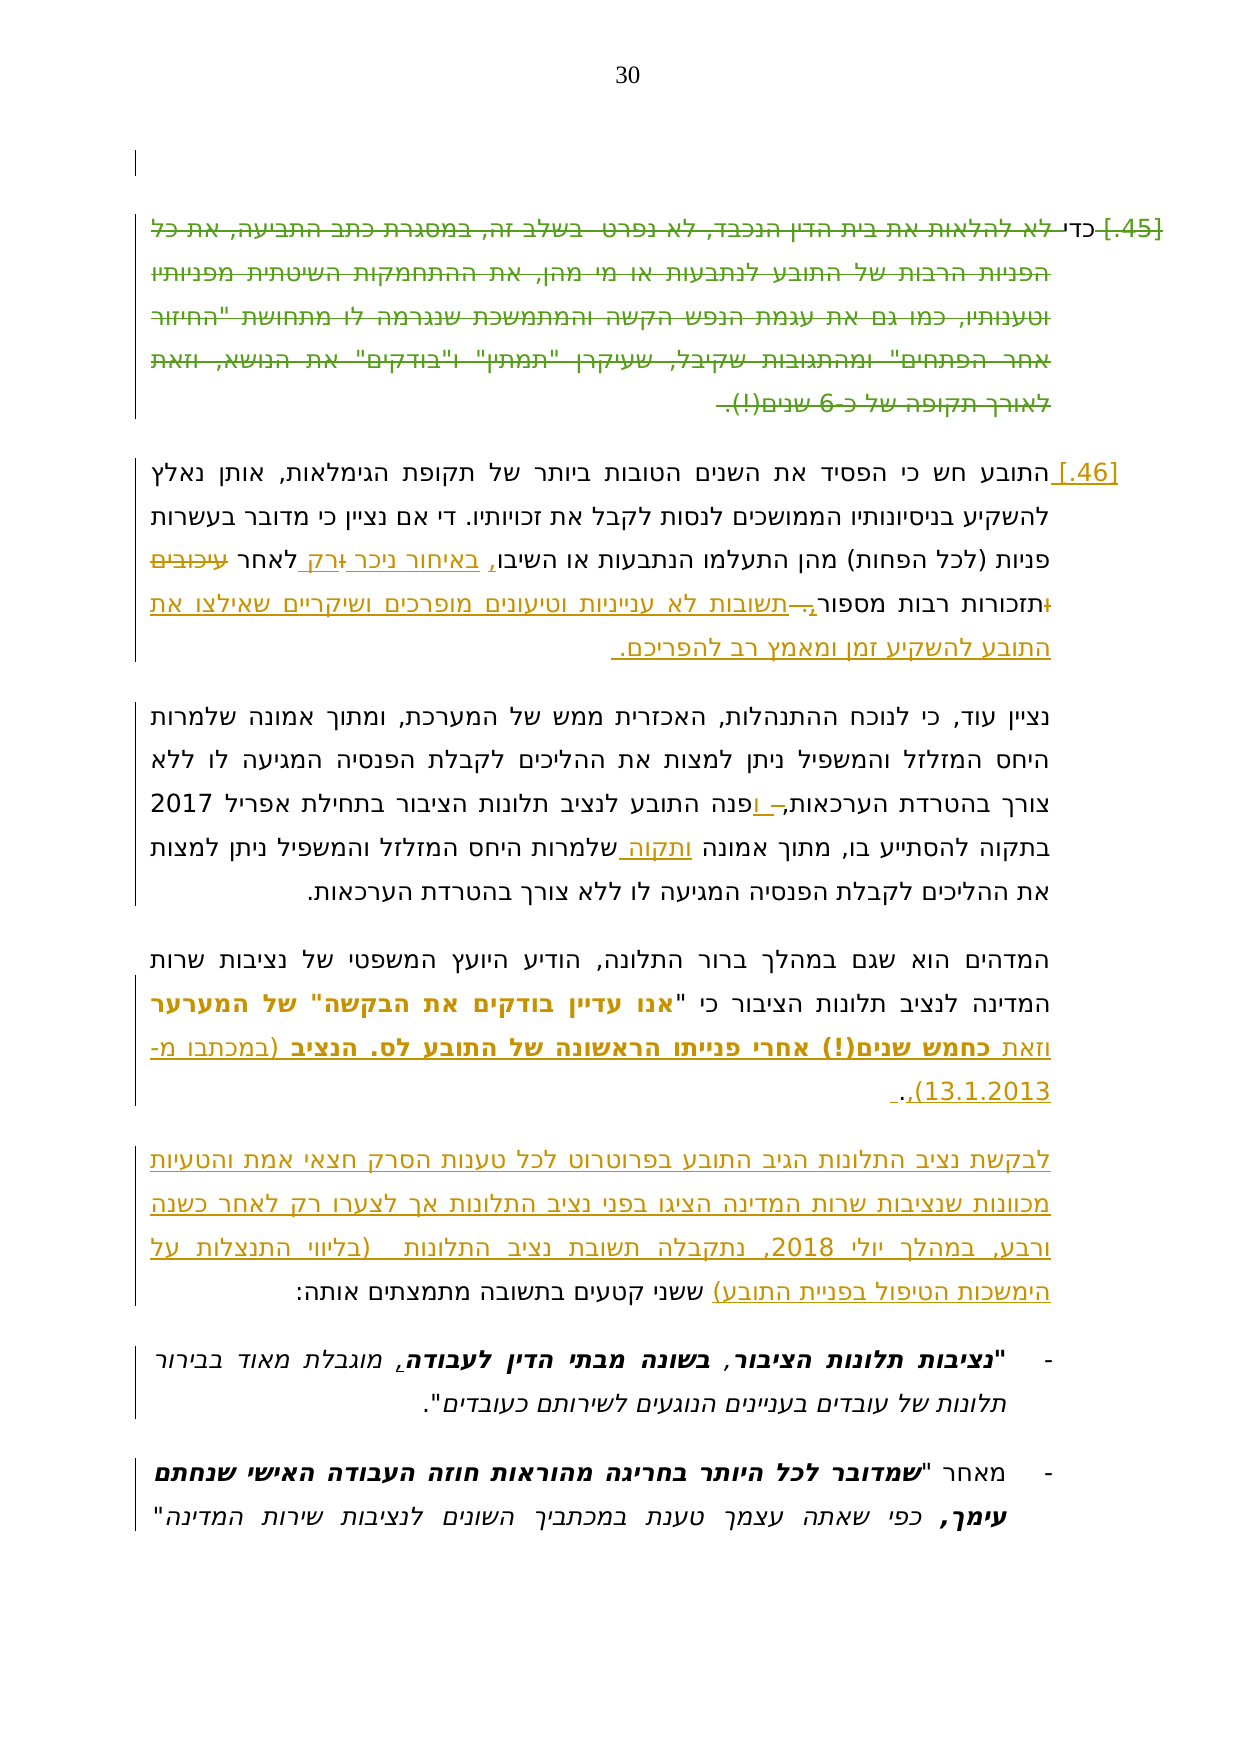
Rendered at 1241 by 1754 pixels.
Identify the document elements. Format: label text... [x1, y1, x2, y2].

text ששני קטעים בתשובה מתמצתים אותה: [150, 1216, 1051, 1258]
text ששני קטעים בתשובה מתמצתים אותה: [150, 1146, 1051, 1171]
text המדהים הוא שגם במהלך ברור התלונה, הודיע היועץ המשפטי של נציבות שרות המדינה לנציב תלונות הציבור כי "אנו עדיין בודקים את הבקשה" של המערער. [150, 946, 1051, 1058]
list "נציבות תלונות הציבור, בשונה מבתי הדין לעבודה, מוגבלת מאוד בבירור תלונות של עובדים בעניינים הנוגעים לשירותם כעובדים". [150, 1346, 1044, 1419]
list נציין עוד, כי לנוכח ההתנהלות, האכזרית ממש של המערכת, ומתוך אמונה שלמרות היחס המזלזל והמשפיל ניתן למצות את ההליכים לקבלת הפנסיה המגיעה לו ללא צורך בהטרדת הערכאות,פנה התובע לנציב תלונות הציבור בתחילת אפריל 2017 בתקוה להסתייע בו, מתוך אמונה שלמרות היחס המזלזל והמשפיל ניתן למצות את ההליכים לקבלת הפנסיה המגיעה לו ללא צורך בהטרדת הערכאות. [150, 702, 1051, 906]
list התובע חש כי הפסיד את השנים הטובות ביותר של תקופת הגימלאות, אותן נאלץ להשקיע בניסיונותיו הממושכים לנסות לקבל את זכויותיו. די אם נציין כי מדובר בעשרות פניות (לכל הפחות) מהן התעלמו הנתבעות או השיבו לאחר תזכורות רבות מספור [150, 458, 1051, 662]
text המדהים הוא שגם במהלך ברור התלונה, הודיע היועץ המשפטי של נציבות שרות המדינה לנציב תלונות הציבור כי "אנו עדיין בודקים את הבקשה" של המערער. [150, 1060, 1051, 1106]
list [150, 1458, 1044, 1531]
text ששני קטעים בתשובה מתמצתים אותה: [150, 1172, 1051, 1214]
text ששני קטעים בתשובה מתמצתים אותה: [150, 1260, 1051, 1306]
